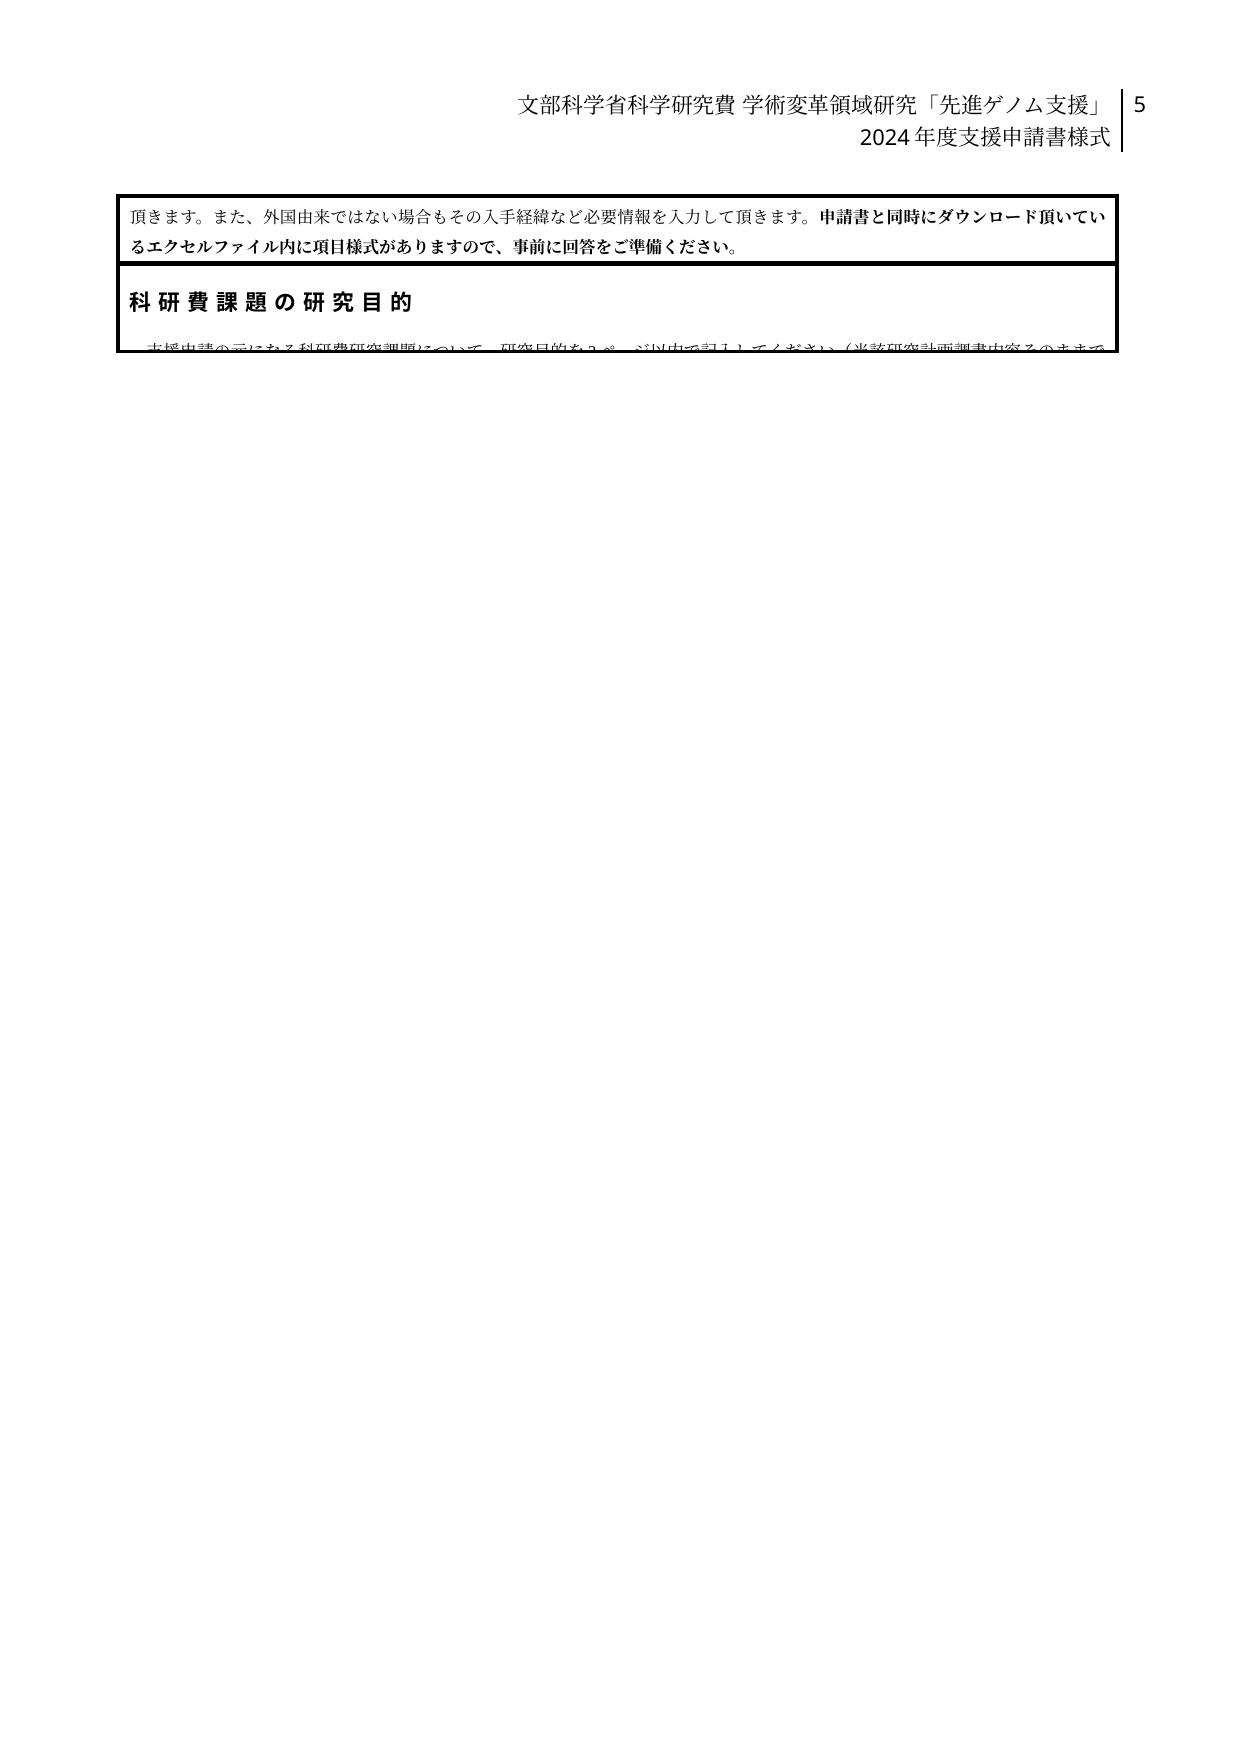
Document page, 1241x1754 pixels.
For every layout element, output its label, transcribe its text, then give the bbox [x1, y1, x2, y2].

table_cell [120, 198, 1115, 261]
table_cell 科研費課題の研究目的 支援申請の元になる科研費研究課題について、研究目的を2ページ以内で記入してください（当該研究計画調書内容そのままでも結構です。支援希望内容ではありません）。 [120, 266, 1115, 350]
